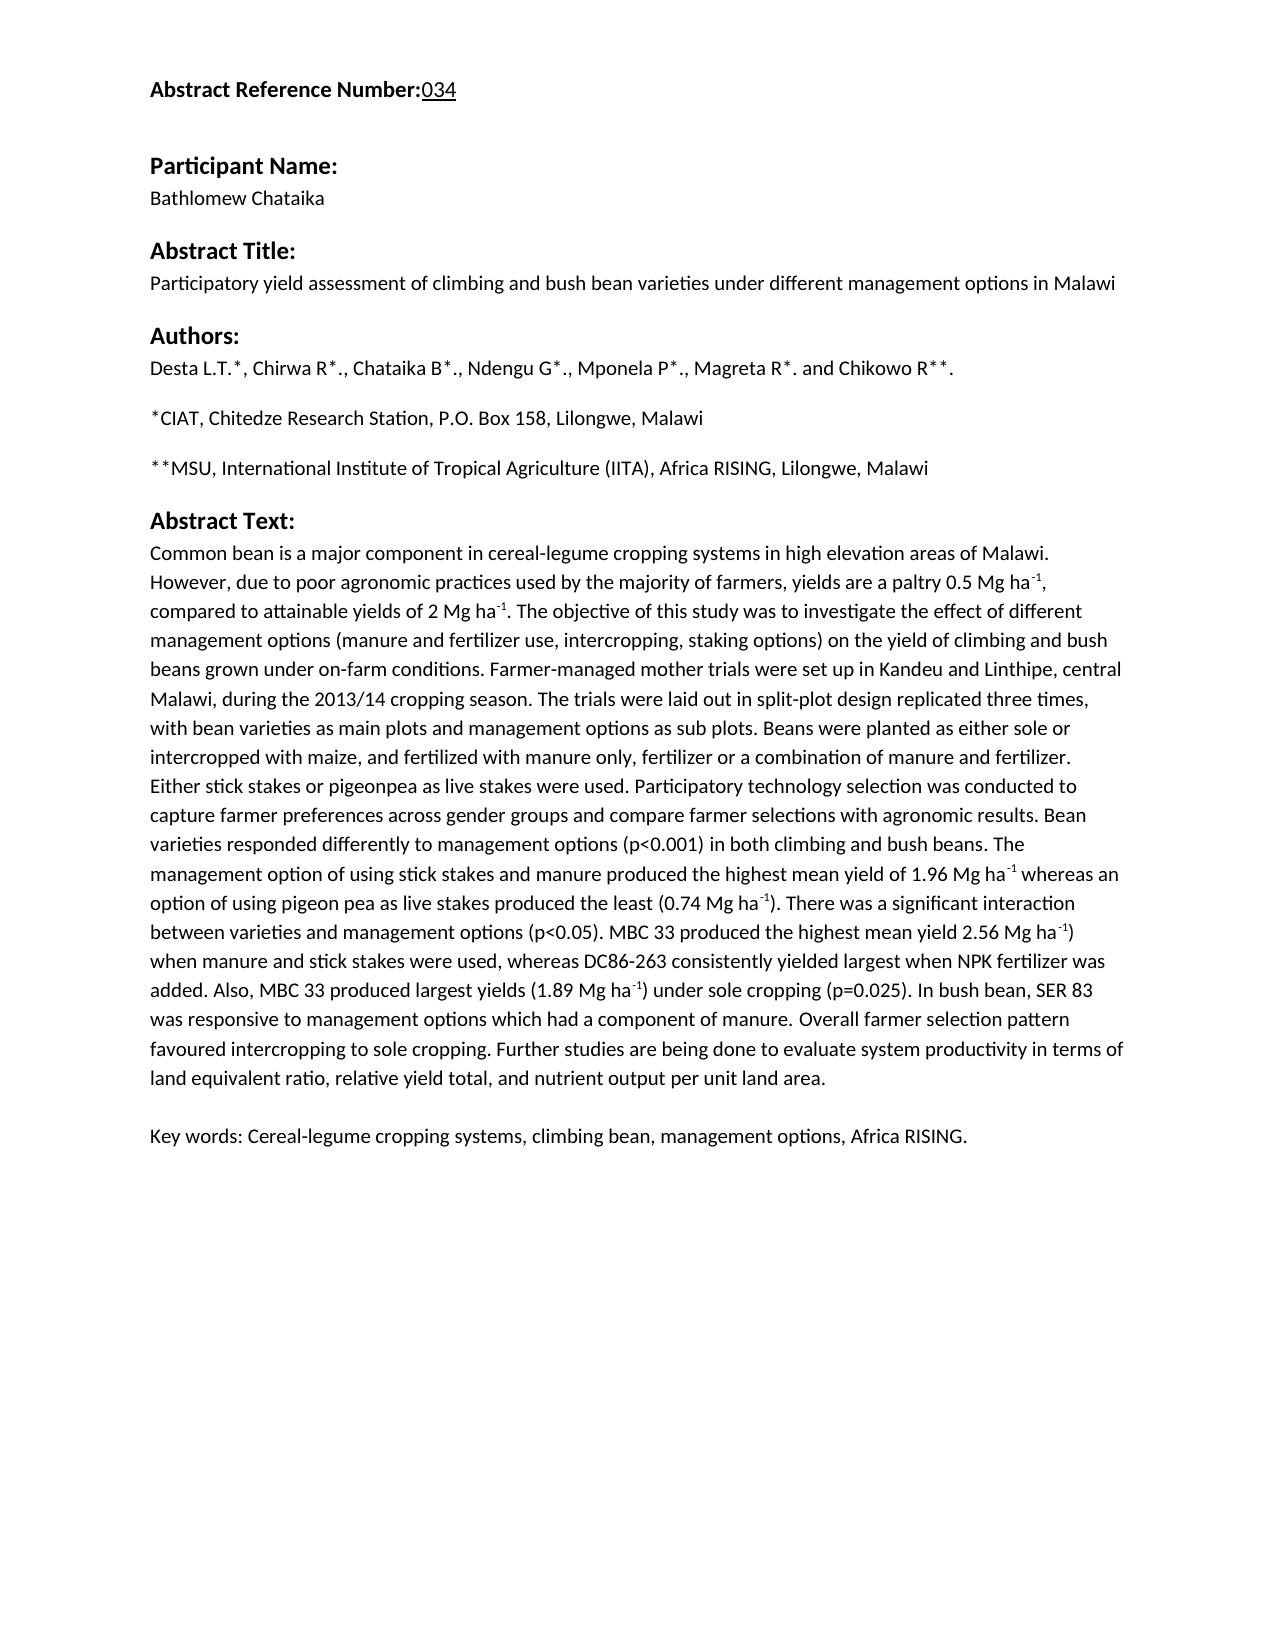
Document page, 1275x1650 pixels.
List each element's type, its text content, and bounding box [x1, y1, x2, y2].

text Desta L.T.*, Chirwa R*., Chataika B*., Ndengu G*., Mponela P*., Magreta R*. and Chikowo R**. [150, 355, 1125, 380]
text *CIAT, Chitedze Research Station, P.O. Box 158, Lilongwe, Malawi [150, 405, 1125, 430]
text Bathlomew Chataika [150, 185, 1125, 210]
text Authors: [150, 320, 1125, 351]
text Key words: Cereal-legume cropping systems, climbing bean, management options, Africa RISING. [150, 1123, 1125, 1149]
text Participatory yield assessment of climbing and bush bean varieties under different management options in Malawi [150, 270, 1125, 295]
text **MSU, International Institute of Tropical Agriculture (IITA), Africa RISING, Lilongwe, Malawi [150, 455, 1125, 480]
text Abstract Title: [150, 235, 1125, 266]
text Common bean is a major component in cereal-legume cropping systems in high elevation areas of Malawi. However, due to poor agronomic practices used by the majority of farmers, yields are a paltry 0.5 Mg ha-1, compared to attainable yields of 2 Mg ha-1. The objective of this study was to investigate the effect of different management options (manure and fertilizer use, intercropping, staking options) on the yield of climbing and bush beans grown under on-farm conditions. Farmer-managed mother trials were set up in Kandeu and Linthipe, central Malawi, during the 2013/14 cropping season. The trials were laid out in split-plot design replicated three times, with bean varieties as main plots and management options as sub plots. Beans were planted as either sole or intercropped with maize, and fertilized with manure only, fertilizer or a combination of manure and fertilizer. Either stick stakes or pigeonpea as live stakes were used. Participatory technology selection was conducted to capture farmer preferences across gender groups and compare farmer selections with agronomic results. Bean varieties responded differently to management options (p<0.001) in both climbing and bush beans. The management option of using stick stakes and manure produced the highest mean yield of 1.96 Mg ha-1 whereas an option of using pigeon pea as live stakes produced the least (0.74 Mg ha-1). There was a significant interaction between varieties and management options (p<0.05). MBC 33 produced the highest mean yield 2.56 Mg ha-1) when manure and stick stakes were used, whereas DC86-263 consistently yielded largest when NPK fertilizer was added. Also, MBC 33 produced largest yields (1.89 Mg ha-1) under sole cropping (p=0.025). In bush bean, SER 83 was responsive to management options which had a component of manure. Overall farmer selection pattern favoured intercropping to sole cropping. Further studies are being done to evaluate system productivity in terms of land equivalent ratio, relative yield total, and nutrient output per unit land area. [150, 540, 1125, 1090]
text Participant Name: [150, 150, 1125, 181]
text Abstract Text: [150, 505, 1125, 536]
